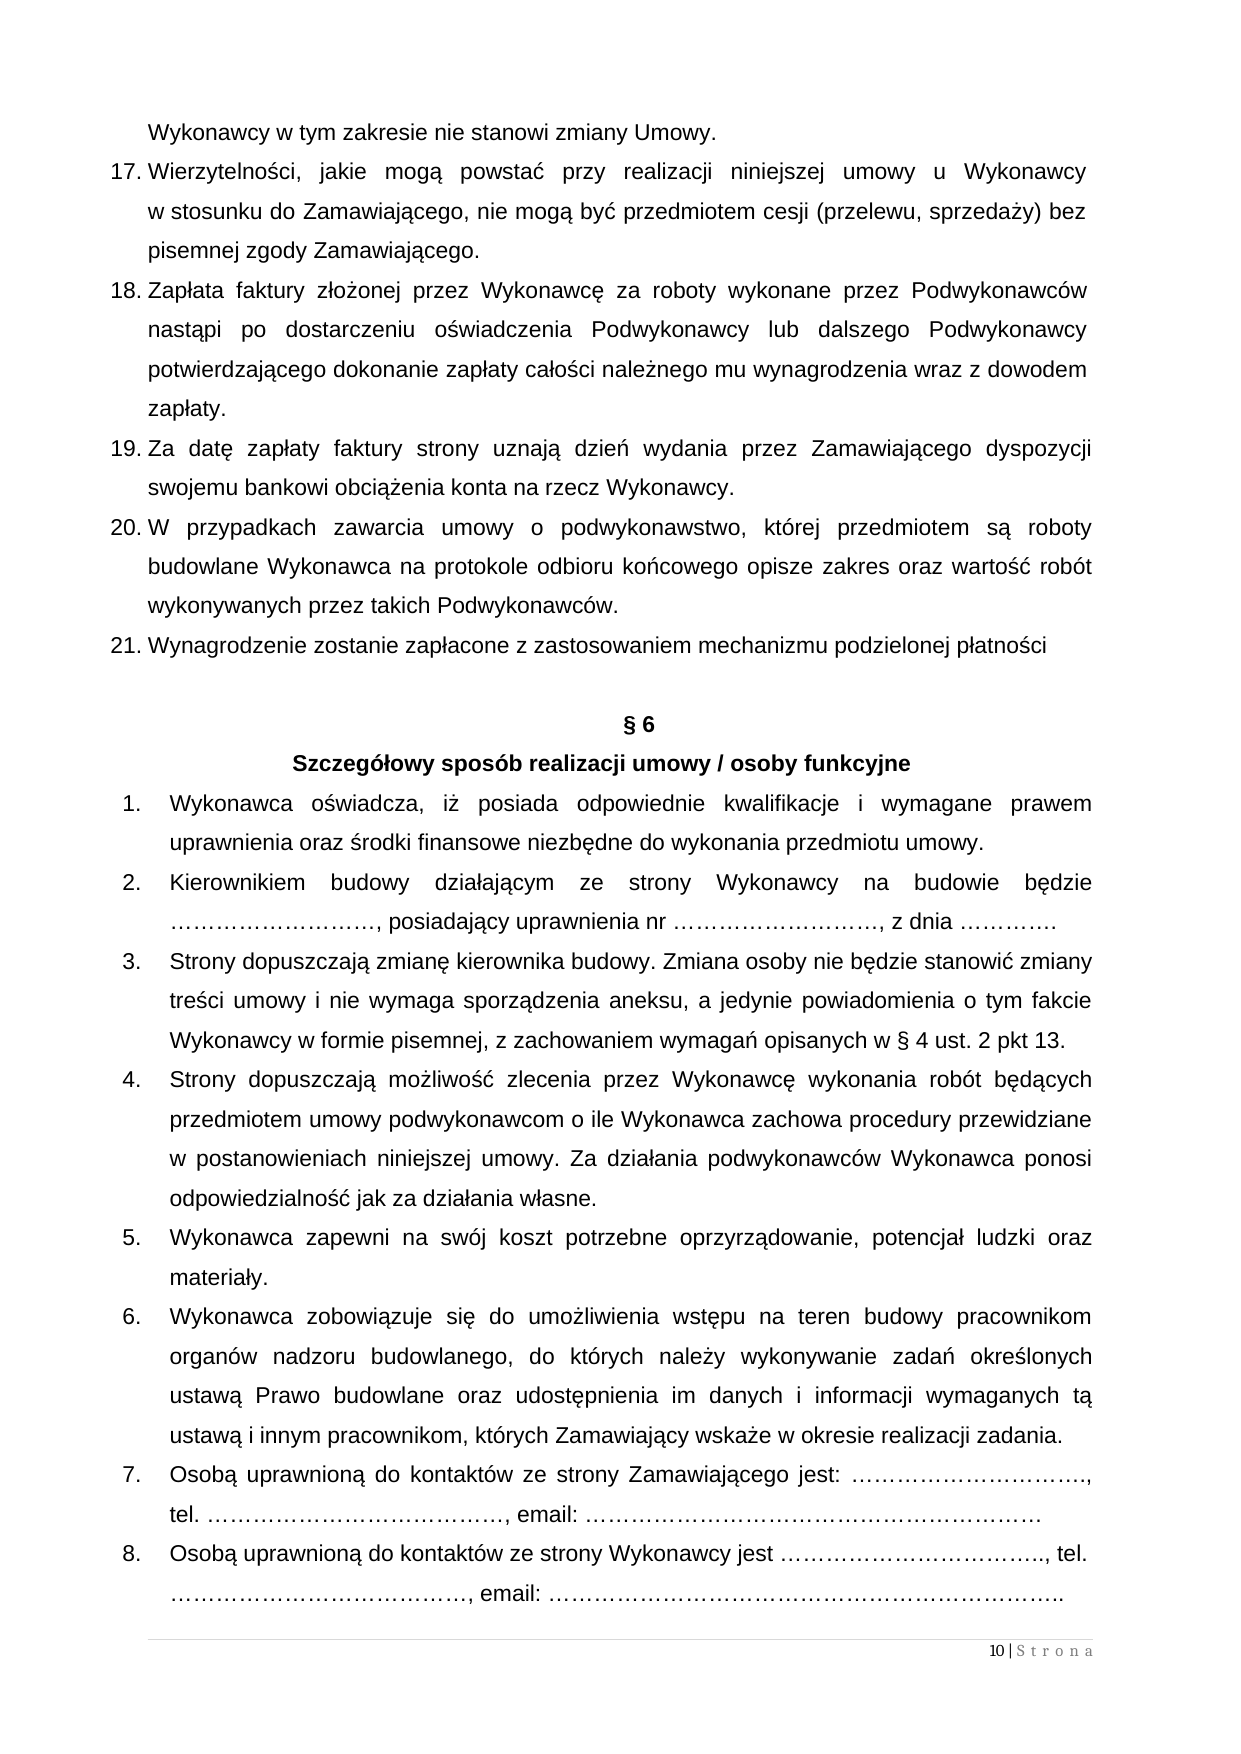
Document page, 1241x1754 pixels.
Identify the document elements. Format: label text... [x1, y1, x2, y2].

list Wynagrodzenie zostanie zapłacone z zastosowaniem mechanizmu podzielonej płatności [110, 632, 1093, 658]
text …………………………………, email: ………………………………………………………….. [169, 1579, 1093, 1606]
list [110, 119, 1087, 145]
list Wykonawca zobowiązuje się do umożliwienia wstępu na teren budowy pracownikom organów nadzoru budowlanego, do których należy wykonywanie zadań określonych ustawą Prawo budowlane oraz udostępnienia im danych i informacji wymaganych tą ustawą i innym pracownikom, których Zamawiający wskaże w okresie realizacji zadania. [122, 1303, 1093, 1448]
list Wierzytelności, jakie mogą powstać przy realizacji niniejszej umowy u Wykonawcy w stosunku do Zamawiającego, nie mogą być przedmiotem cesji (przelewu, sprzedaży) bez pisemnej zgody Zamawiającego. [110, 158, 1087, 263]
list Zapłata faktury złożonej przez Wykonawcę za roboty wykonane przez Podwykonawców nastąpi po dostarczeniu oświadczenia Podwykonawcy lub dalszego Podwykonawcy potwierdzającego dokonanie zapłaty całości należnego mu wynagrodzenia wraz z dowodem zapłaty. [110, 277, 1087, 421]
list W przypadkach zawarcia umowy o podwykonawstwo, której przedmiotem są roboty budowlane Wykonawca na protokole odbioru końcowego opisze zakres oraz wartość robót wykonywanych przez takich Podwykonawców. [110, 513, 1093, 619]
list Osobą uprawnioną do kontaktów ze strony Zamawiającego jest: …………………………., tel. …………………………………, email: …………………………………………………… [122, 1461, 1093, 1527]
text Szczegółowy sposób realizacji umowy / osoby funkcyjne [110, 750, 1093, 777]
list Osobą uprawnioną do kontaktów ze strony Wykonawcy jest …………………………….., tel. [122, 1540, 1093, 1566]
list Wykonawca oświadcza, iż posiada odpowiednie kwalifikacje i wymagane prawem uprawnienia oraz środki finansowe niezbędne do wykonania przedmiotu umowy. [122, 790, 1093, 856]
list Wykonawca zapewni na swój koszt potrzebne oprzyrządowanie, potencjał ludzki oraz materiały. [122, 1224, 1093, 1290]
list Za datę zapłaty faktury strony uznają dzień wydania przez Zamawiającego dyspozycji swojemu bankowi obciążenia konta na rzecz Wykonawcy. [110, 434, 1093, 500]
list Kierownikiem budowy działającym ze strony Wykonawcy na budowie będzie ………………………, posiadający uprawnienia nr ………………………, z dnia …………. [122, 869, 1093, 935]
list Strony dopuszczają możliwość zlecenia przez Wykonawcę wykonania robót będących przedmiotem umowy podwykonawcom o ile Wykonawca zachowa procedury przewidziane w postanowieniach niniejszej umowy. Za działania podwykonawców Wykonawca ponosi odpowiedzialność jak za działania własne. [122, 1066, 1093, 1211]
text § 6 [185, 711, 1093, 737]
list Strony dopuszczają zmianę kierownika budowy. Zmiana osoby nie będzie stanowić zmiany treści umowy i nie wymaga sporządzenia aneksu, a jedynie powiadomienia o tym fakcie Wykonawcy w formie pisemnej, z zachowaniem wymagań opisanych w § 4 ust. 2 pkt 13. [122, 948, 1093, 1053]
